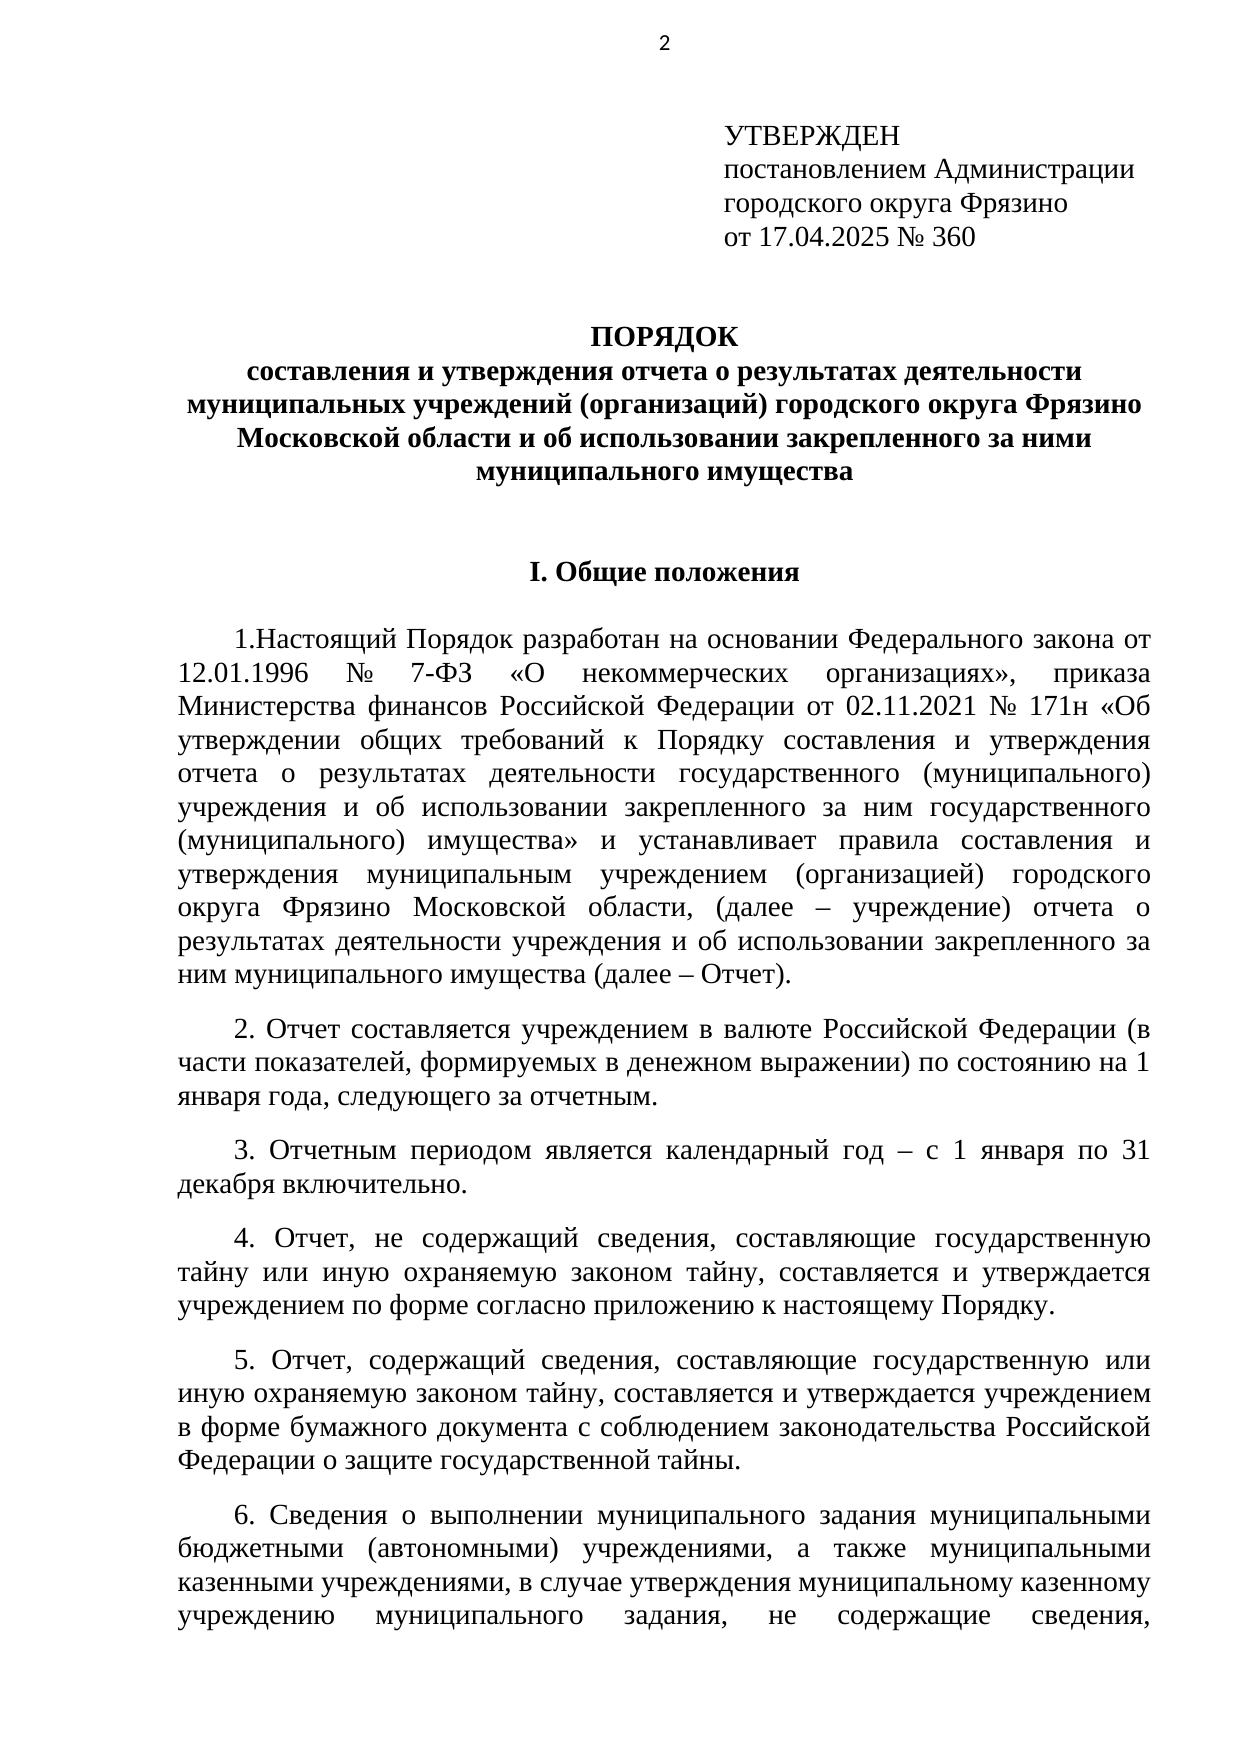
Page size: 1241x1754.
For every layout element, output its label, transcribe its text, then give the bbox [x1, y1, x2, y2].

title составления и утверждения отчета о результатах деятельности муниципальных учреждений (организаций) городского округа Фрязино Московской области и об использовании закрепленного за ними муниципального имущества [177, 353, 1152, 487]
text 4. Отчет, не содержащий сведения, составляющие государственную тайну или иную охраняемую законом тайну, составляется и утверждается учреждением по форме согласно приложению к настоящему Порядку. [177, 1220, 1152, 1321]
title ПОРЯДОК [177, 319, 1152, 353]
text 1.Настоящий Порядок разработан на основании Федерального закона от 12.01.1996 № 7-ФЗ «О некоммерческих организациях», приказа Министерства финансов Российской Федерации от 02.11.2021 № 171н «Об утверждении общих требований к Порядку составления и утверждения отчета о результатах деятельности государственного (муниципального) учреждения и об использовании закрепленного за ним государственного (муниципального) имущества» и устанавливает правила составления и утверждения муниципальным учреждением (организацией) городского округа Фрязино Московской области, (далее – учреждение) отчета о результатах деятельности учреждения и об использовании закрепленного за ним муниципального имущества (далее – Отчет). [177, 621, 1152, 990]
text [177, 1497, 1152, 1631]
title УТВЕРЖДЕН [723, 118, 1152, 152]
text 5. Отчет, содержащий сведения, составляющие государственную или иную охраняемую законом тайну, составляется и утверждается учреждением в форме бумажного документа с соблюдением законодательства Российской Федерации о защите государственной тайны. [177, 1342, 1152, 1476]
title постановлением Администрации городского округа Фрязино [723, 152, 1152, 219]
title от 17.04.2025 № 360 [723, 219, 1152, 252]
title I. Общие положения [177, 554, 1152, 588]
text 2. Отчет составляется учреждением в валюте Российской Федерации (в части показателей, формируемых в денежном выражении) по состоянию на 1 января года, следующего за отчетным. [177, 1011, 1152, 1112]
text 3. Отчетным периодом является календарный год – с 1 января по 31 декабря включительно. [177, 1132, 1152, 1199]
